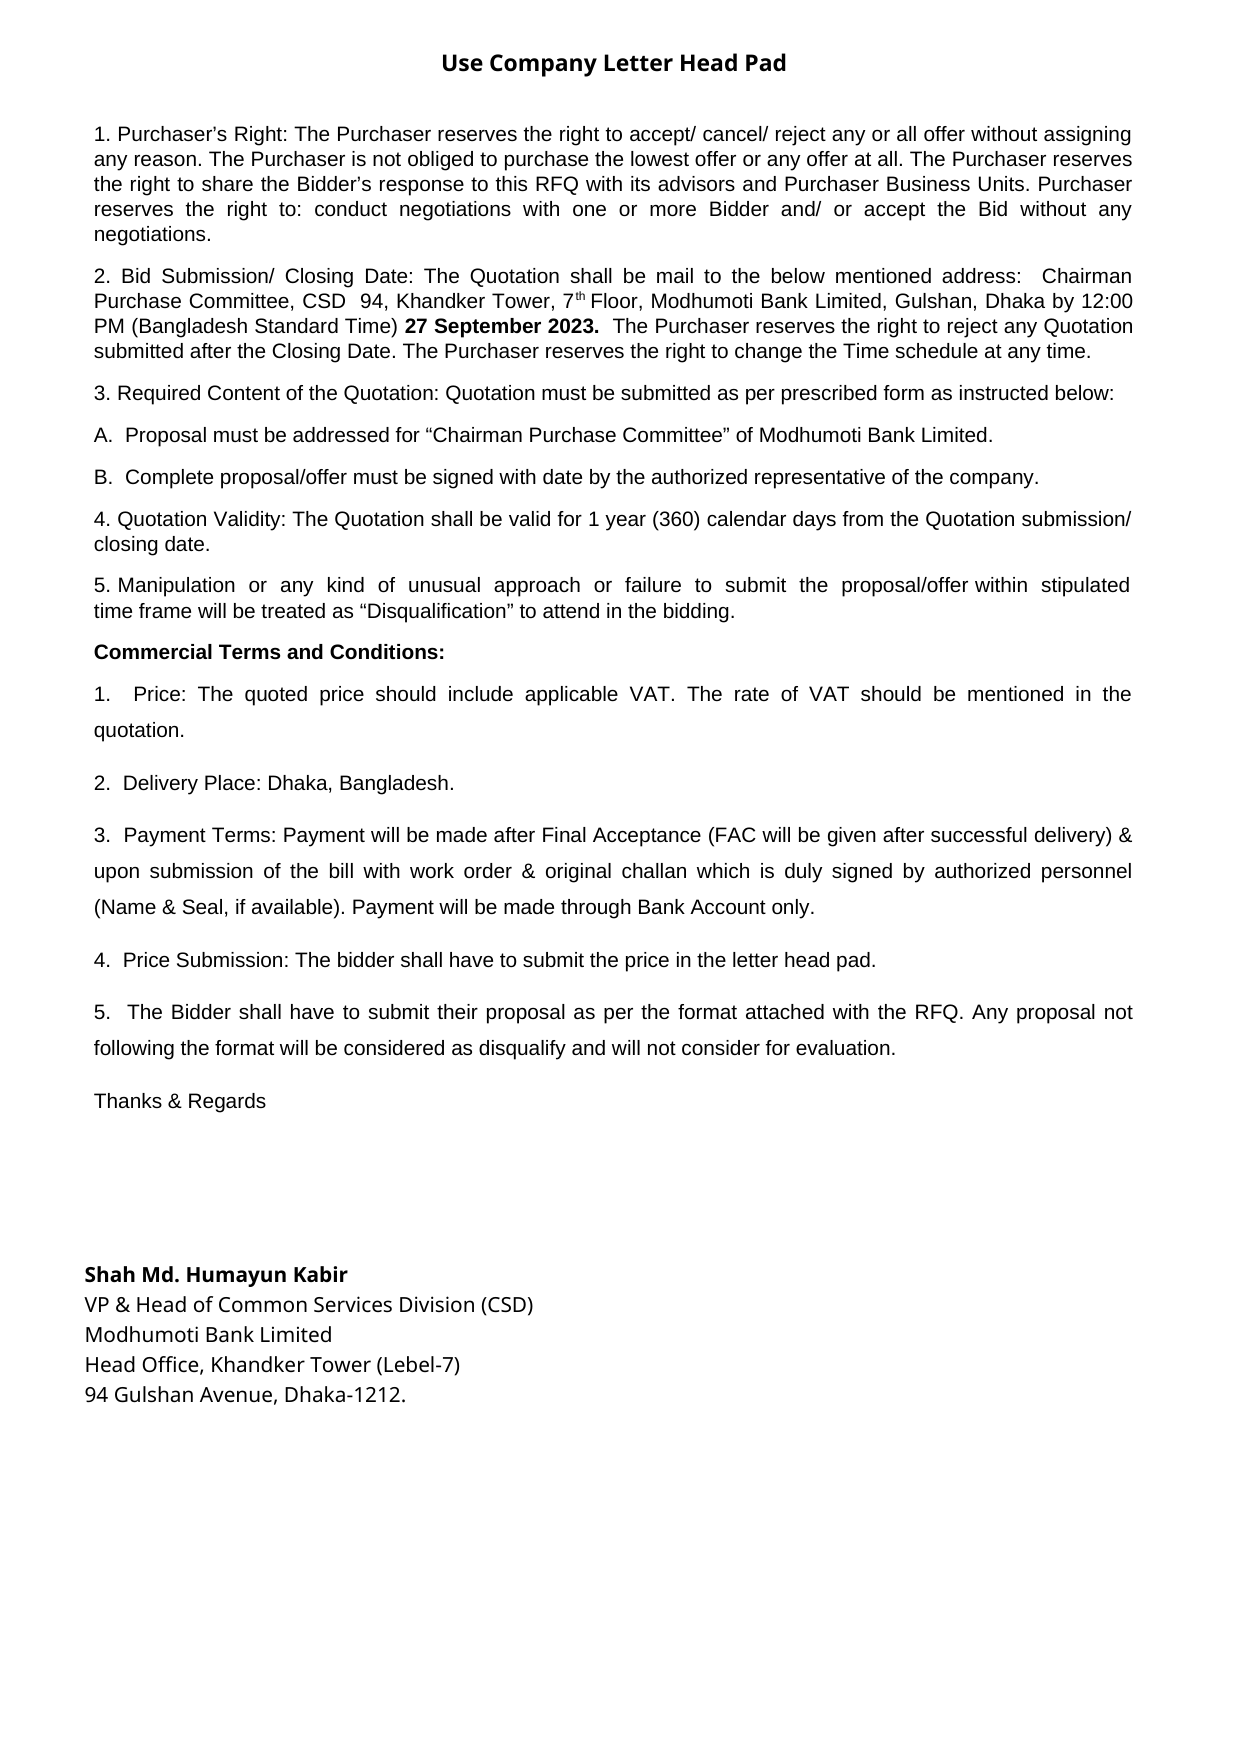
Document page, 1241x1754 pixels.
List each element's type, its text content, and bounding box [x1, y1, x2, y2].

text 3. Required Content of the Quotation: Quotation must be submitted as per prescribed form as instructed below: [94, 381, 1134, 405]
text 3. Payment Terms: Payment will be made after Final Acceptance (FAC will be given after successful delivery) & upon submission of the bill with work order & original challan which is duly signed by authorized personnel (Name & Seal, if available). Payment will be made through Bank Account only. [94, 823, 1134, 919]
text Head Office, Khandker Tower (Lebel-7) [84, 1350, 1134, 1378]
text Thanks & Regards [94, 1089, 1134, 1113]
text A. Proposal must be addressed for “Chairman Purchase Committee” of Modhumoti Bank Limited. [94, 423, 1134, 447]
text VP & Head of Common Services Division (CSD) [84, 1290, 1134, 1319]
text 1. Price: The quoted price should include applicable VAT. The rate of VAT should be mentioned in the quotation. [94, 682, 1134, 742]
text 2. Bid Submission/ Closing Date: The Quotation shall be mail to the below mentioned address: Chairman Purchase Committee, CSD 94, Khandker Tower, 7th Floor, Modhumoti Bank Limited, Gulshan, Dhaka by 12:00 PM (Bangladesh Standard Time) 27 September 2023. The Purchaser reserves the right to reject any Quotation submitted after the Closing Date. The Purchaser reserves the right to change the Time schedule at any time. [94, 264, 1134, 363]
text 4. Price Submission: The bidder shall have to submit the price in the letter head pad. [94, 948, 1134, 972]
text B. Complete proposal/offer must be signed with date by the authorized representative of the company. [94, 465, 1134, 489]
text 5. Manipulation or any kind of unusual approach or failure to submit the proposal/offer within stipulated time frame will be treated as “Disqualification” to attend in the bidding. [94, 573, 1134, 622]
text Shah Md. Humayun Kabir [84, 1261, 1134, 1289]
text Modhumoti Bank Limited [84, 1320, 1134, 1348]
text Commercial Terms and Conditions: [94, 640, 1134, 664]
text 1. Purchaser’s Right: The Purchaser reserves the right to accept/ cancel/ reject any or all offer without assigning any reason. The Purchaser is not obliged to purchase the lowest offer or any offer at all. The Purchaser reserves the right to share the Bidder’s response to this RFQ with its advisors and Purchaser Business Units. Purchaser reserves the right to: conduct negotiations with one or more Bidder and/ or accept the Bid without any negotiations. [94, 122, 1134, 246]
text 5. The Bidder shall have to submit their proposal as per the format attached with the RFQ. Any proposal not following the format will be considered as disqualify and will not consider for evaluation. [94, 1000, 1134, 1060]
text 4. Quotation Validity: The Quotation shall be valid for 1 year (360) calendar days from the Quotation submission/ closing date. [94, 506, 1134, 556]
text 94 Gulshan Avenue, Dhaka-1212. [84, 1380, 1134, 1408]
text 2. Delivery Place: Dhaka, Bangladesh. [94, 771, 1134, 794]
